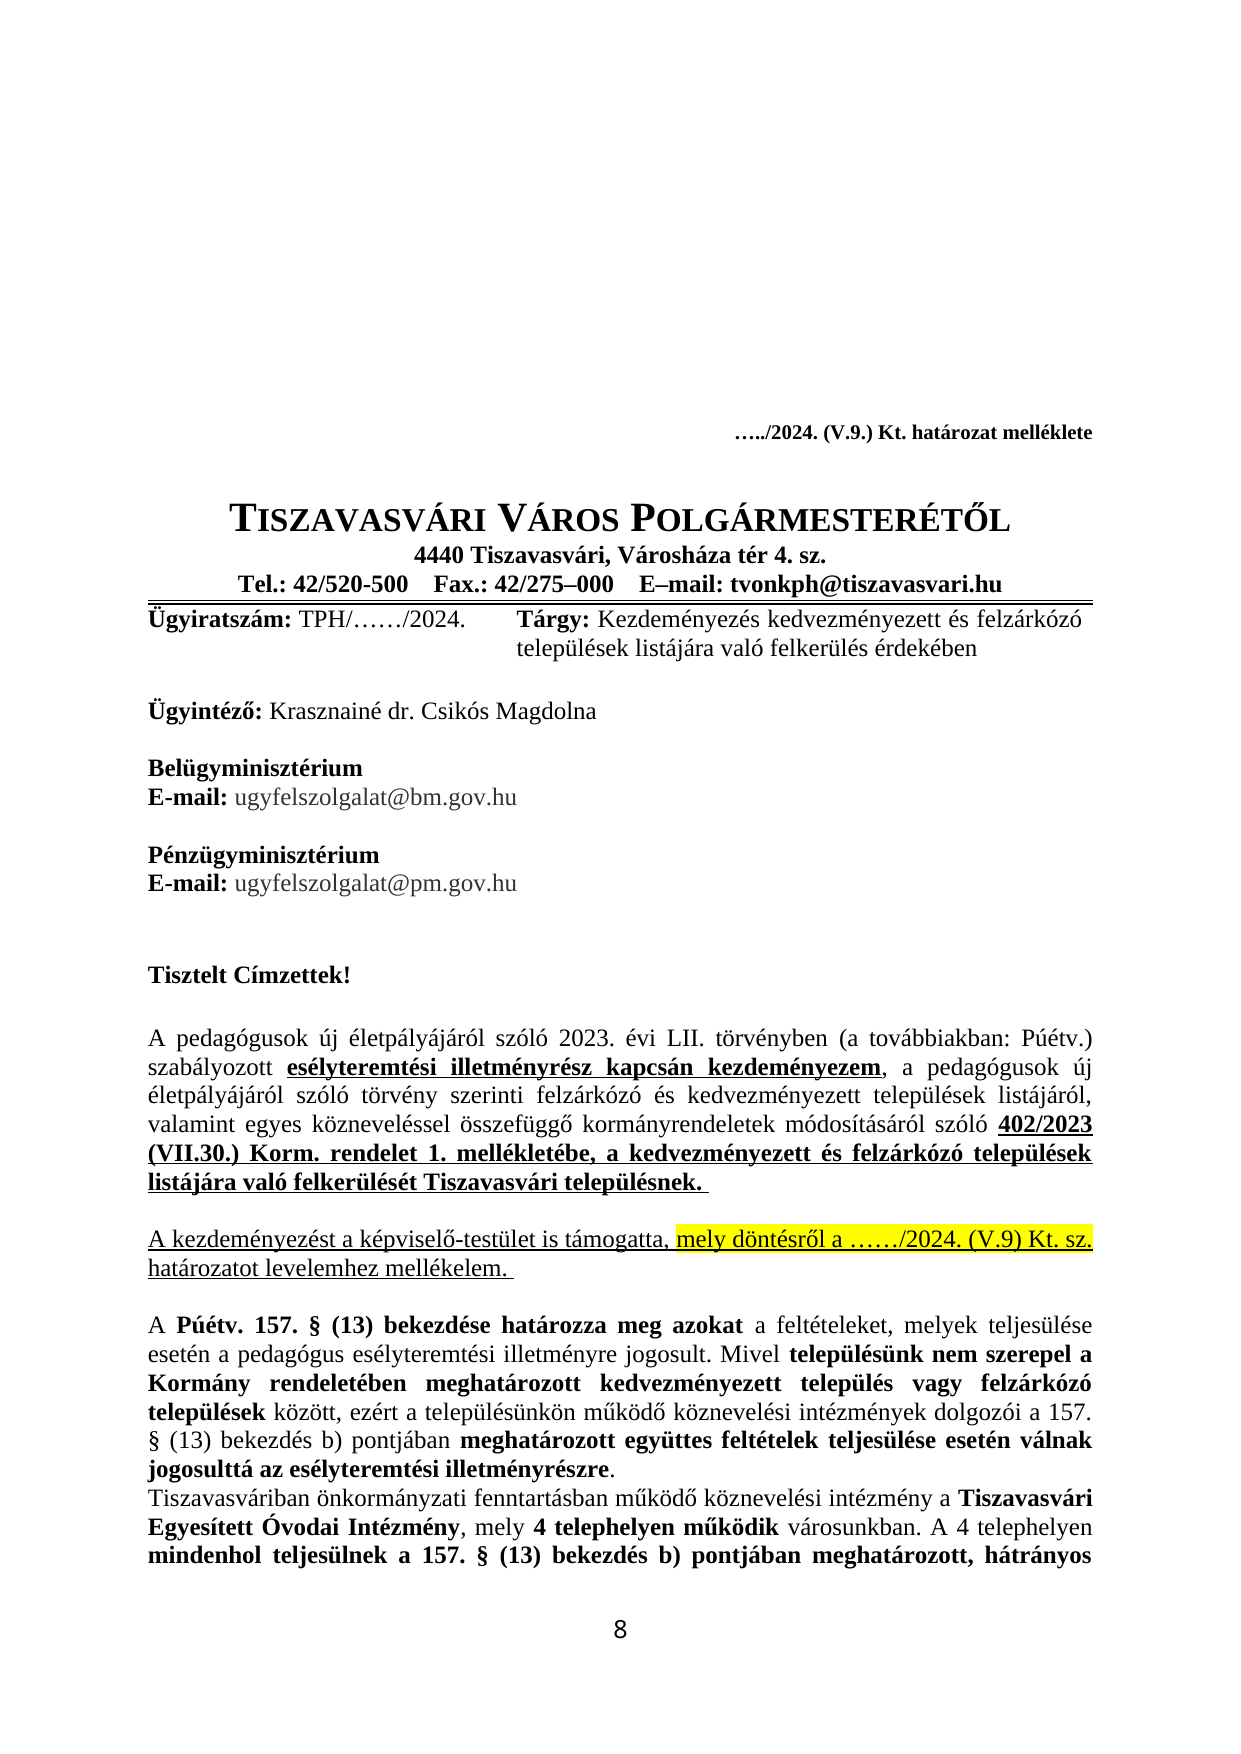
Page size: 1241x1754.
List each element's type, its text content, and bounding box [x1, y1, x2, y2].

subtitle A pedagógusok új életpályájáról szóló 2023. évi LII. törvényben (a továbbiakban: Púétv.) szabályozott esélyteremtési illetményrész kapcsán kezdeményezem, a pedagógusok új életpályájáról szóló törvény szerinti felzárkózó és kedvezményezett települések listájáról, valamint egyes közneveléssel összefüggő kormányrendeletek módosításáról szóló 402/2023 (VII.30.) Korm. rendelet 1. mellékletébe, a kedvezményezett és felzárkózó települések listájára való felkerülését Tiszavasvári településnek. [148, 1023, 1093, 1163]
text Ügyiratszám: TPH/……/2024. Tárgy: Kezdeményezés kedvezményezett és felzárkózó települések listájára való felkerülés érdekében [148, 605, 1082, 662]
text Tiszavasvári Város Polgármesterétől [148, 492, 1093, 540]
text Tel.: 42/520-500 Fax.: 42/275–000 E–mail: tvonkph@tiszavasvari.hu [148, 569, 1093, 600]
text Ügyintéző: Krasznainé dr. Csikós Magdolna [148, 696, 1093, 725]
text A Púétv. 157. § (13) bekezdése határozza meg azokat a feltételeket, melyek teljesülése esetén a pedagógus esélyteremtési illetményre jogosult. Mivel településünk nem szerepel a Kormány rendeletében meghatározott kedvezményezett település vagy felzárkózó települések között, ezért a településünkön működő köznevelési intézmények dolgozói a 157. § (13) bekezdés b) pontjában meghatározott együttes feltételek teljesülése esetén válnak jogosulttá az esélyteremtési illetményrészre. [148, 1310, 1093, 1483]
text E-mail: ugyfelszolgalat@pm.gov.hu [148, 868, 1093, 897]
text E-mail: ugyfelszolgalat@bm.gov.hu [148, 782, 1093, 811]
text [148, 1483, 1093, 1569]
text Belügyminisztérium [148, 753, 1093, 782]
text A kezdeményezést a képviselő-testület is támogatta, mely döntésről a ……/2024. (V.9) Kt. sz. határozatot levelemhez mellékelem. [148, 1251, 1093, 1282]
text 4440 Tiszavasvári, Városháza tér 4. sz. [148, 540, 1093, 569]
text Tisztelt Címzettek! [148, 960, 1093, 989]
text Pénzügyminisztérium [148, 840, 1093, 868]
text …../2024. (V.9.) Kt. határozat melléklete [148, 420, 1093, 444]
text A kezdeményezést a képviselő-testület is támogatta, mely döntésről a ……/2024. (V.9) Kt. sz. határozatot levelemhez mellékelem. [148, 1224, 676, 1249]
